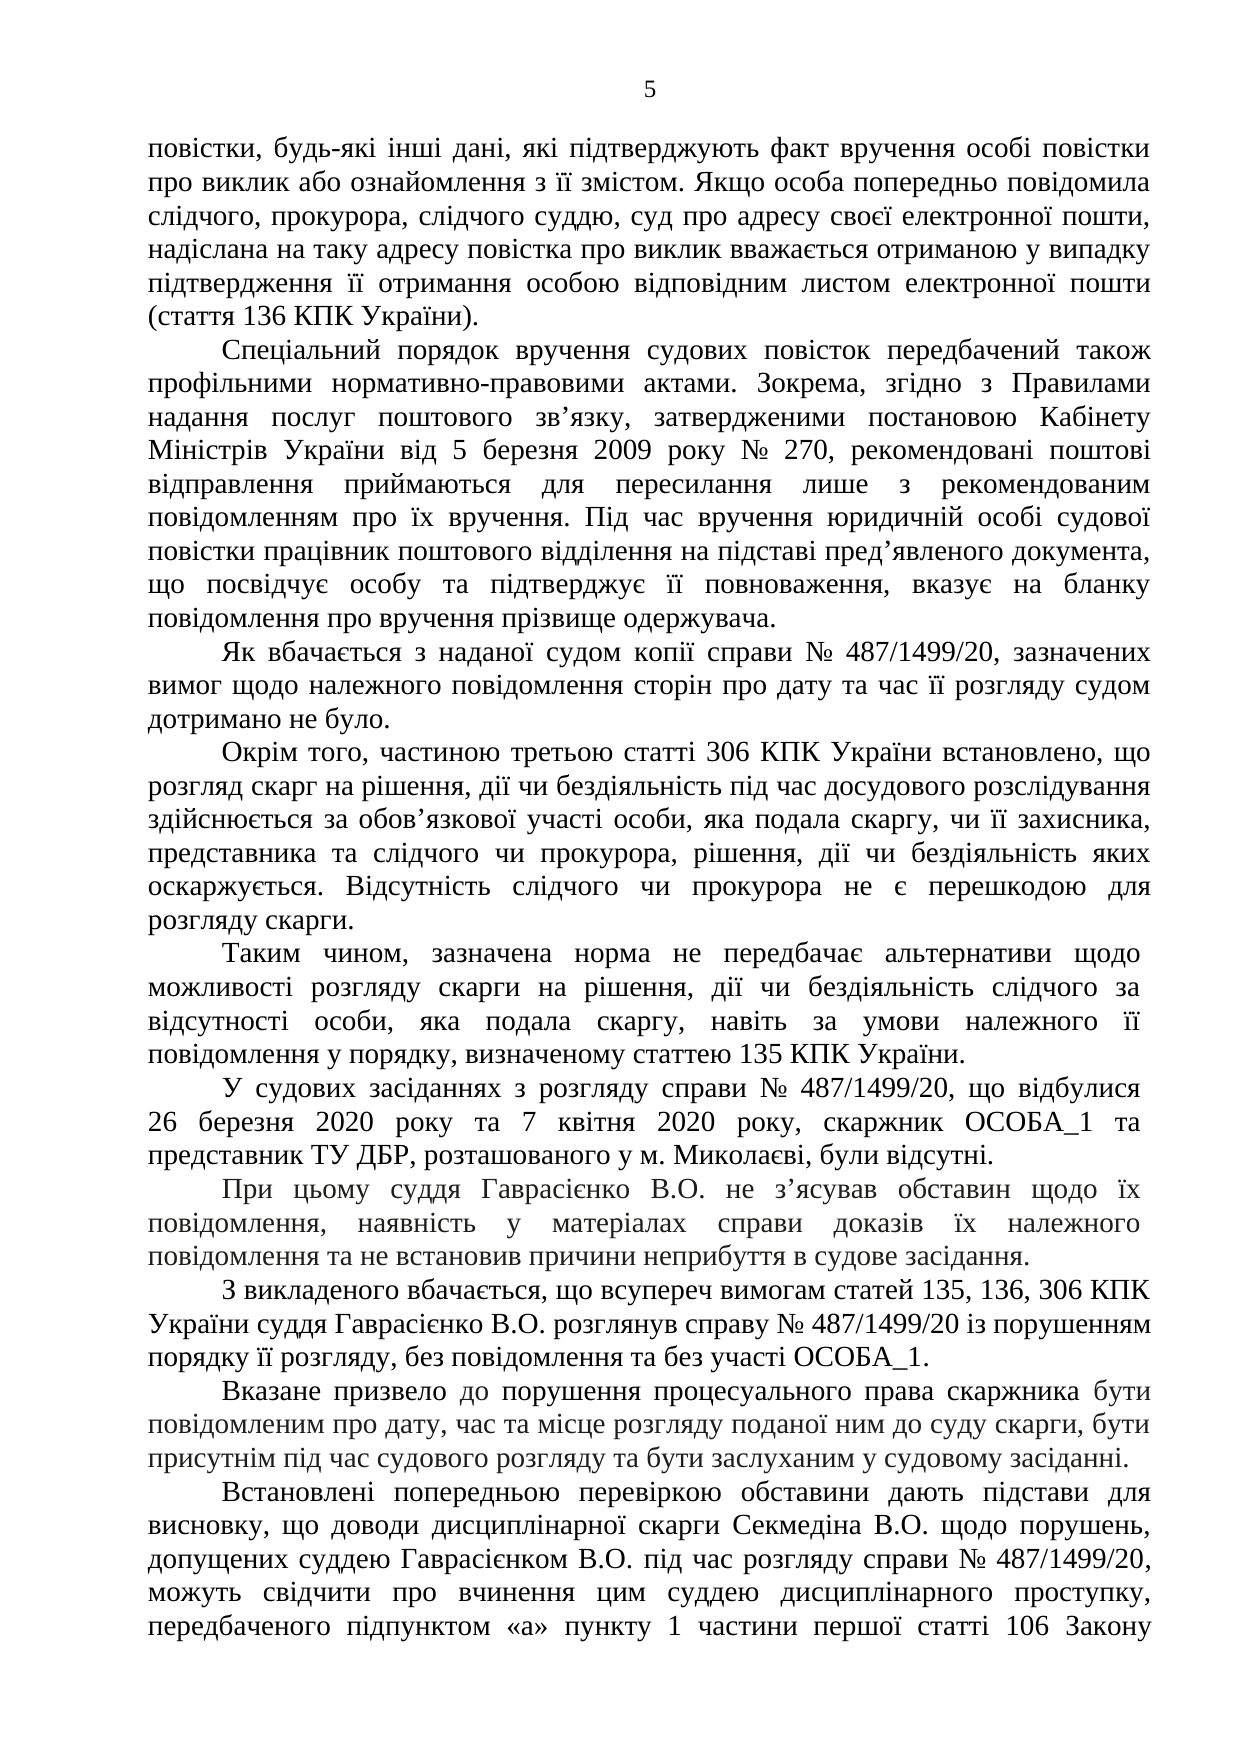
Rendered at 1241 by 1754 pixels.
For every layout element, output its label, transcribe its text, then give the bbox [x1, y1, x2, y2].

text Як вбачається з наданої судом копії справи № 487/1499/20, зазначених вимог щодо належного повідомлення сторін про дату та час її розгляду судом дотримано не було. [148, 634, 1152, 734]
text У судових засіданнях з розгляду справи № 487/1499/20, що відбулися 26 березня 2020 року та 7 квітня 2020 року, скаржник ОСОБА_1 та представник ТУ ДБР, розташованого у м. Миколаєві, були відсутні. [148, 1071, 1141, 1171]
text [148, 1474, 1152, 1641]
text Вказане призвело до порушення процесуального права скаржника бути повідомленим про дату, час та місце розгляду поданої ним до суду скарги, бути присутнім під час судового розгляду та бути заслуханим у судовому засіданні. [148, 1373, 1151, 1474]
text При цьому суддя Гаврасієнко В.О. не з’ясував обставин щодо їх повідомлення, наявність у матеріалах справи доказів їх належного повідомлення та не встановив причини неприбуття в судове засідання. [148, 1172, 1141, 1272]
text Таким чином, зазначена норма не передбачає альтернативи щодо можливості розгляду скарги на рішення, дії чи бездіяльність слідчого за відсутності особи, яка подала скаргу, навіть за умови належного її повідомлення у порядку, визначеному статтею 135 КПК України. [148, 936, 1141, 1070]
text З викладеного вбачається, що всупереч вимогам статей 135, 136, 306 КПК України суддя Гаврасієнко В.О. розглянув справу № 487/1499/20 із порушенням порядку її розгляду, без повідомлення та без участі ОСОБА_1. [148, 1272, 1152, 1373]
text Спеціальний порядок вручення судових повісток передбачений також профільними нормативно-правовими актами. Зокрема, згідно з Правилами надання послуг поштового зв’язку, затвердженими постановою Кабінету Міністрів України від 5 березня 2009 року № 270, рекомендовані поштові відправлення приймаються для пересилання лише з рекомендованим повідомленням про їх вручення. Під час вручення юридичній особі судової повістки працівник поштового відділення на підставі пред’явленого документа, що посвідчує особу та підтверджує її повноваження, вказує на бланку повідомлення про вручення прізвище одержувача. [148, 332, 1152, 634]
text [148, 131, 1152, 332]
text Окрім того, частиною третьою статті 306 КПК України встановлено, що розгляд скарг на рішення, дії чи бездіяльність під час досудового розслідування здійснюється за обов’язкової участі особи, яка подала скаргу, чи її захисника, представника та слідчого чи прокурора, рішення, дії чи бездіяльність яких оскаржується. Відсутність слідчого чи прокурора не є перешкодою для розгляду скарги. [148, 734, 1152, 936]
